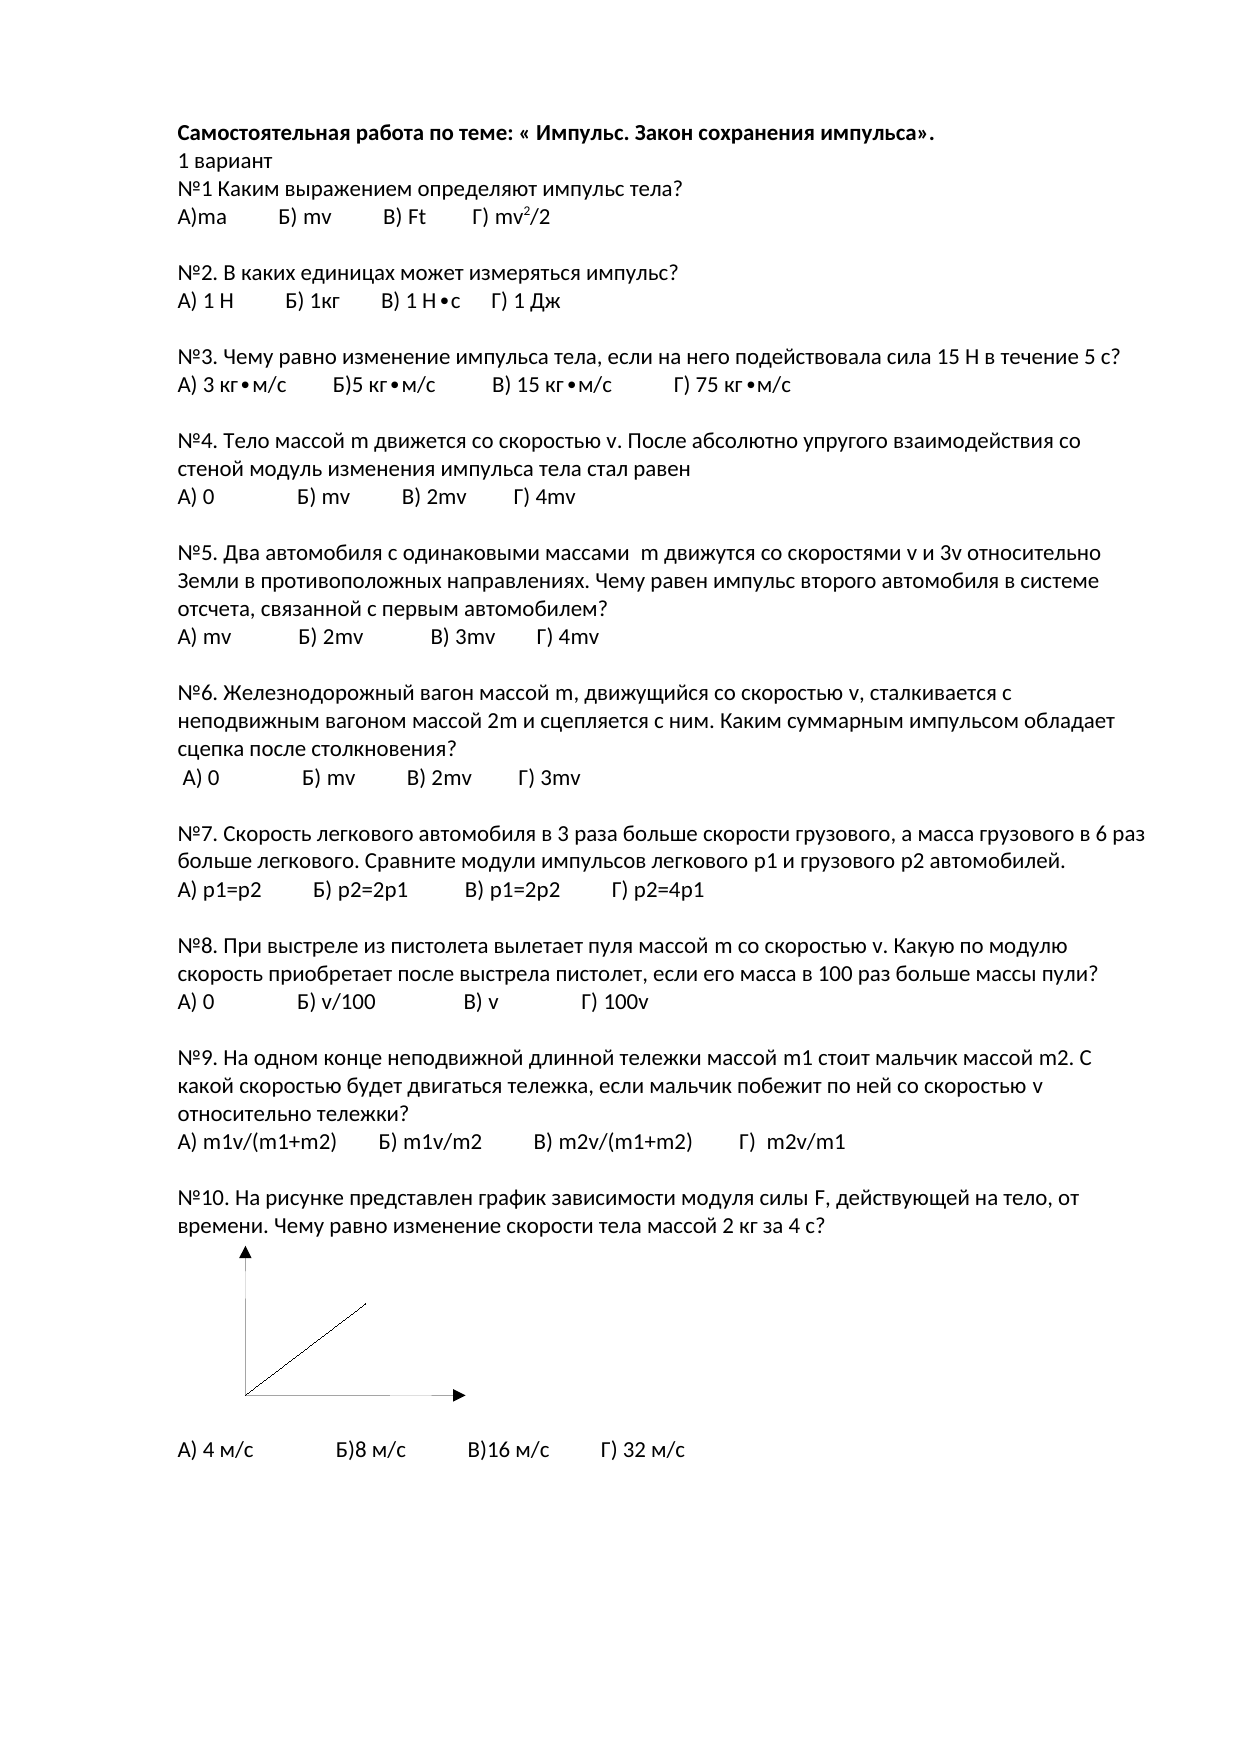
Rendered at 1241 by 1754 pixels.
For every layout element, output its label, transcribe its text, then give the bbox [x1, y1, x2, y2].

text А) 0 Б) mv В) 2mv Г) 3mv [177, 763, 1152, 791]
text №1 Каким выражением определяют импульс тела? [177, 174, 1152, 202]
text А) 4 м/с Б)8 м/с В)16 м/с Г) 32 м/с [177, 1435, 1152, 1463]
text А) 1 Н Б) 1кг В) 1 Н∙с Г) 1 Дж [177, 286, 1152, 314]
text №7. Скорость легкового автомобиля в 3 раза больше скорости грузового, а масса грузового в 6 раз больше легкового. Сравните модули импульсов легкового p1 и грузового p2 автомобилей. [177, 819, 1152, 875]
text 1 вариант [177, 146, 1152, 174]
text №9. На одном конце неподвижной длинной тележки массой m1 стоит мальчик массой m2. С какой скоростью будет двигаться тележка, если мальчик побежит по ней со скоростью v относительно тележки? [177, 1043, 1152, 1127]
text А)ma Б) mv В) Ft Г) mv2/2 [177, 202, 1152, 230]
text №3. Чему равно изменение импульса тела, если на него подействовала сила 15 Н в течение 5 с? [177, 342, 1152, 370]
text Самостоятельная работа по теме: « Импульс. Закон сохранения импульса». [177, 118, 1152, 146]
text А) mv Б) 2mv В) 3mv Г) 4mv [177, 622, 1152, 651]
text А) p1=p2 Б) p2=2p1 В) p1=2p2 Г) p2=4p1 [177, 875, 1152, 903]
text №4. Тело массой m движется со скоростью v. После абсолютно упругого взаимодействия со стеной модуль изменения импульса тела стал равен [177, 426, 1152, 482]
text №2. В каких единицах может измеряться импульс? [177, 258, 1152, 286]
text А) m1v/(m1+m2) Б) m1v/m2 В) m2v/(m1+m2) Г) m2v/m1 [177, 1127, 1152, 1155]
text А) 0 Б) v/100 В) v Г) 100v [177, 987, 1152, 1015]
text №6. Железнодорожный вагон массой m, движущийся со скоростью v, сталкивается с неподвижным вагоном массой 2m и сцепляется с ним. Каким суммарным импульсом обладает сцепка после столкновения? [177, 678, 1152, 763]
text А) 3 кг∙м/с Б)5 кг∙м/с В) 15 кг∙м/с Г) 75 кг∙м/с [177, 370, 1152, 398]
text №8. При выстреле из пистолета вылетает пуля массой m со скоростью v. Какую по модулю скорость приобретает после выстрела пистолет, если его масса в 100 раз больше массы пули? [177, 931, 1152, 987]
text №5. Два автомобиля с одинаковыми массами m движутся со скоростями v и 3v относительно Земли в противоположных направлениях. Чему равен импульс второго автомобиля в системе отсчета, связанной с первым автомобилем? [177, 538, 1152, 622]
text №10. На рисунке представлен график зависимости модуля силы F, действующей на тело, от времени. Чему равно изменение скорости тела массой 2 кг за 4 с? [177, 1183, 1152, 1239]
text А) 0 Б) mv В) 2mv Г) 4mv [177, 482, 1152, 510]
